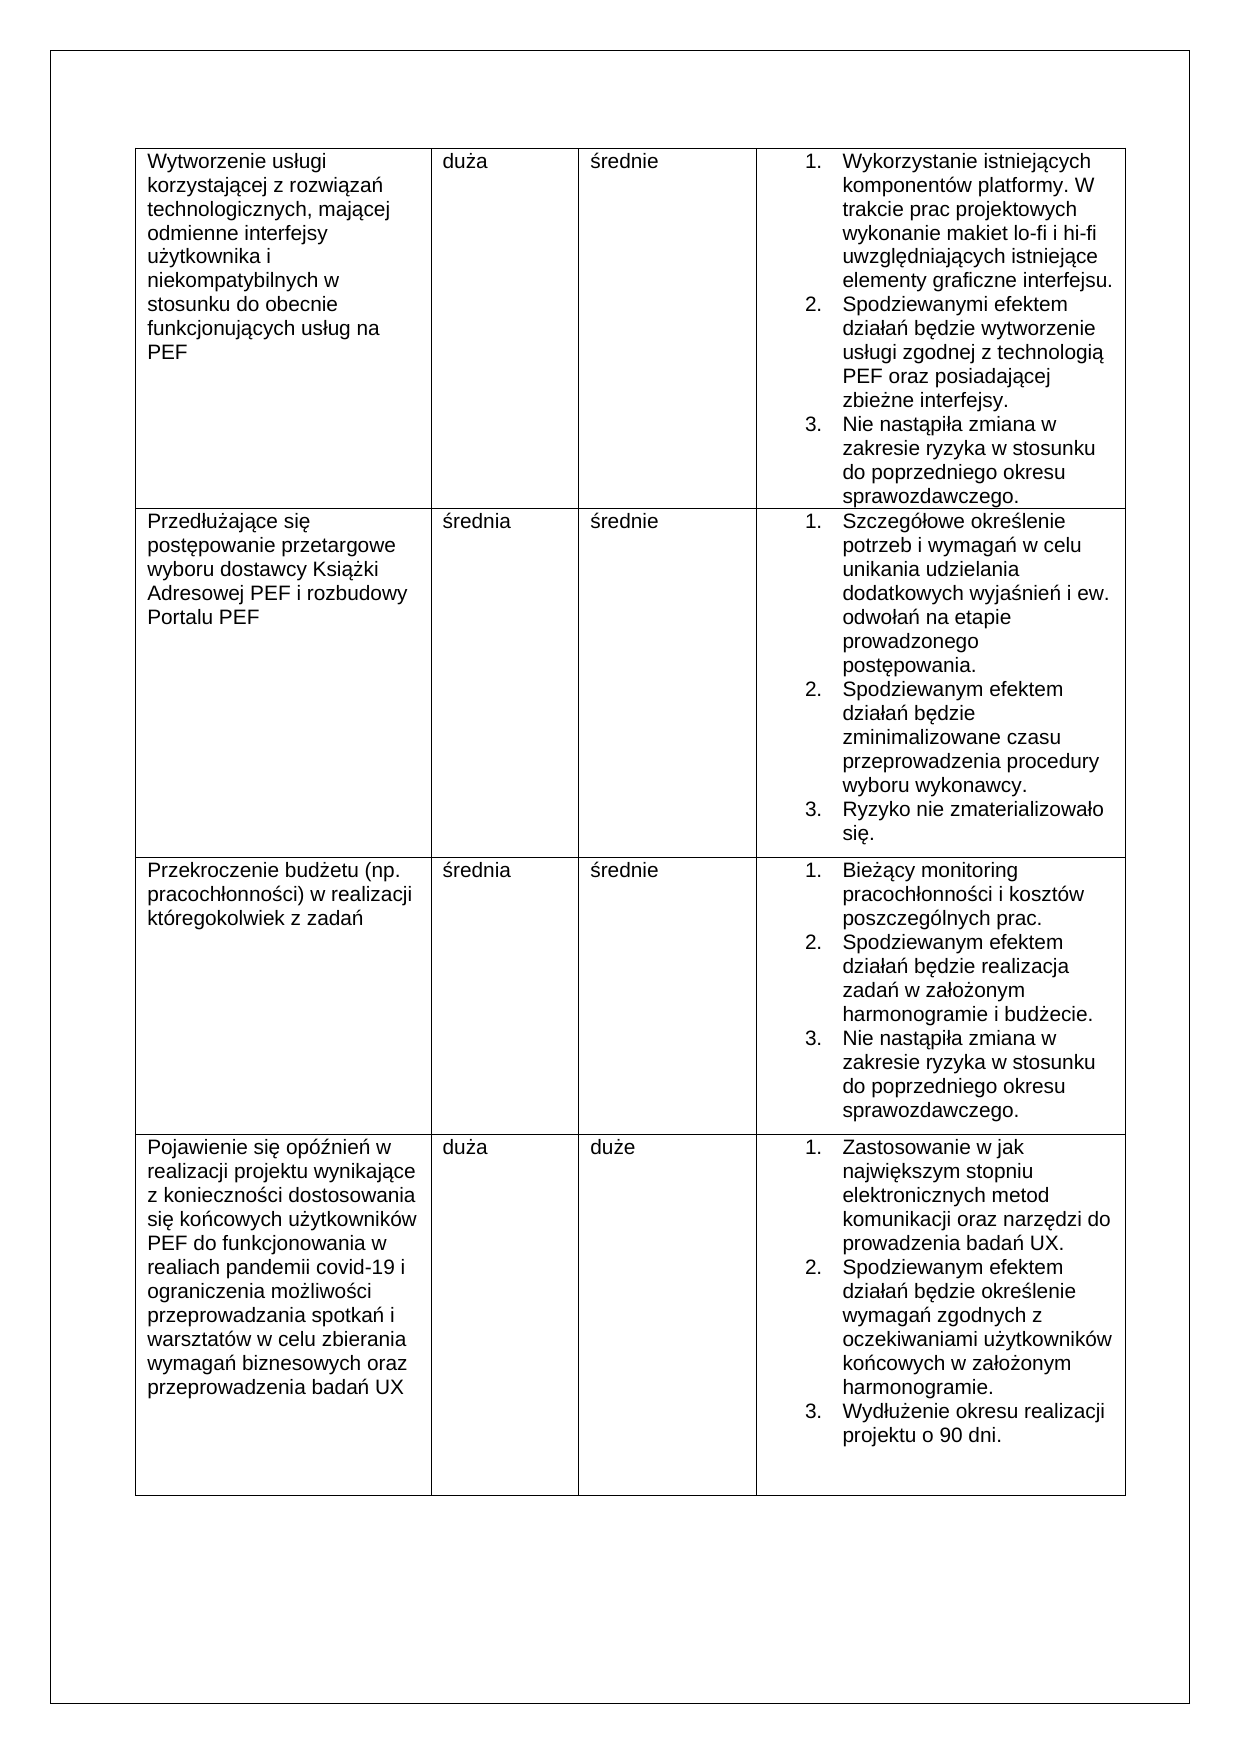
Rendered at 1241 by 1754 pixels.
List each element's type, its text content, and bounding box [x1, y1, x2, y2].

table_cell duże [579, 1135, 756, 1495]
table_cell Przekroczenie budżetu (np. pracochłonności) w realizacji któregokolwiek z zadań [136, 858, 431, 1134]
table_cell średnia [432, 858, 578, 1134]
table_cell średnie [579, 509, 756, 857]
table_cell Przedłużające się postępowanie przetargowe wyboru dostawcy Książki Adresowej PEF i rozbudowy Portalu PEF [136, 509, 431, 857]
table_cell średnie [579, 858, 756, 1134]
table_cell Bieżący monitoring pracochłonności i kosztów poszczególnych prac. Spodziewanym efektem działań będzie realizacja zadań w założonym harmonogramie i budżecie. Nie nastąpiła zmiana w zakresie ryzyka w stosunku do poprzedniego okresu sprawozdawczego. [757, 858, 1125, 1134]
table_cell duża [432, 149, 578, 508]
table_cell Szczegółowe określenie potrzeb i wymagań w celu unikania udzielania dodatkowych wyjaśnień i ew. odwołań na etapie prowadzonego postępowania. Spodziewanym efektem działań będzie zminimalizowane czasu przeprowadzenia procedury wyboru wykonawcy. Ryzyko nie zmaterializowało się. [757, 509, 1125, 857]
table_cell średnia [432, 509, 578, 857]
table_cell duża [432, 1135, 578, 1495]
table_cell Pojawienie się opóźnień w realizacji projektu wynikające z konieczności dostosowania się końcowych użytkowników PEF do funkcjonowania w realiach pandemii covid-19 i ograniczenia możliwości przeprowadzania spotkań i warsztatów w celu zbierania wymagań biznesowych oraz przeprowadzenia badań UX [136, 1135, 431, 1495]
table_cell Zastosowanie w jak największym stopniu elektronicznych metod komunikacji oraz narzędzi do prowadzenia badań UX. Spodziewanym efektem działań będzie określenie wymagań zgodnych z oczekiwaniami użytkowników końcowych w założonym harmonogramie. Wydłużenie okresu realizacji projektu o 90 dni. [757, 1135, 1125, 1495]
table_cell średnie [579, 149, 756, 508]
table_cell Wykorzystanie istniejących komponentów platformy. W trakcie prac projektowych wykonanie makiet lo-fi i hi-fi uwzględniających istniejące elementy graficzne interfejsu. Spodziewanymi efektem działań będzie wytworzenie usługi zgodnej z technologią PEF oraz posiadającej zbieżne interfejsy. Nie nastąpiła zmiana w zakresie ryzyka w stosunku do poprzedniego okresu sprawozdawczego. [757, 149, 1125, 508]
table_cell Wytworzenie usługi korzystającej z rozwiązań technologicznych, mającej odmienne interfejsy użytkownika i niekompatybilnych w stosunku do obecnie funkcjonujących usług na PEF [136, 149, 431, 508]
